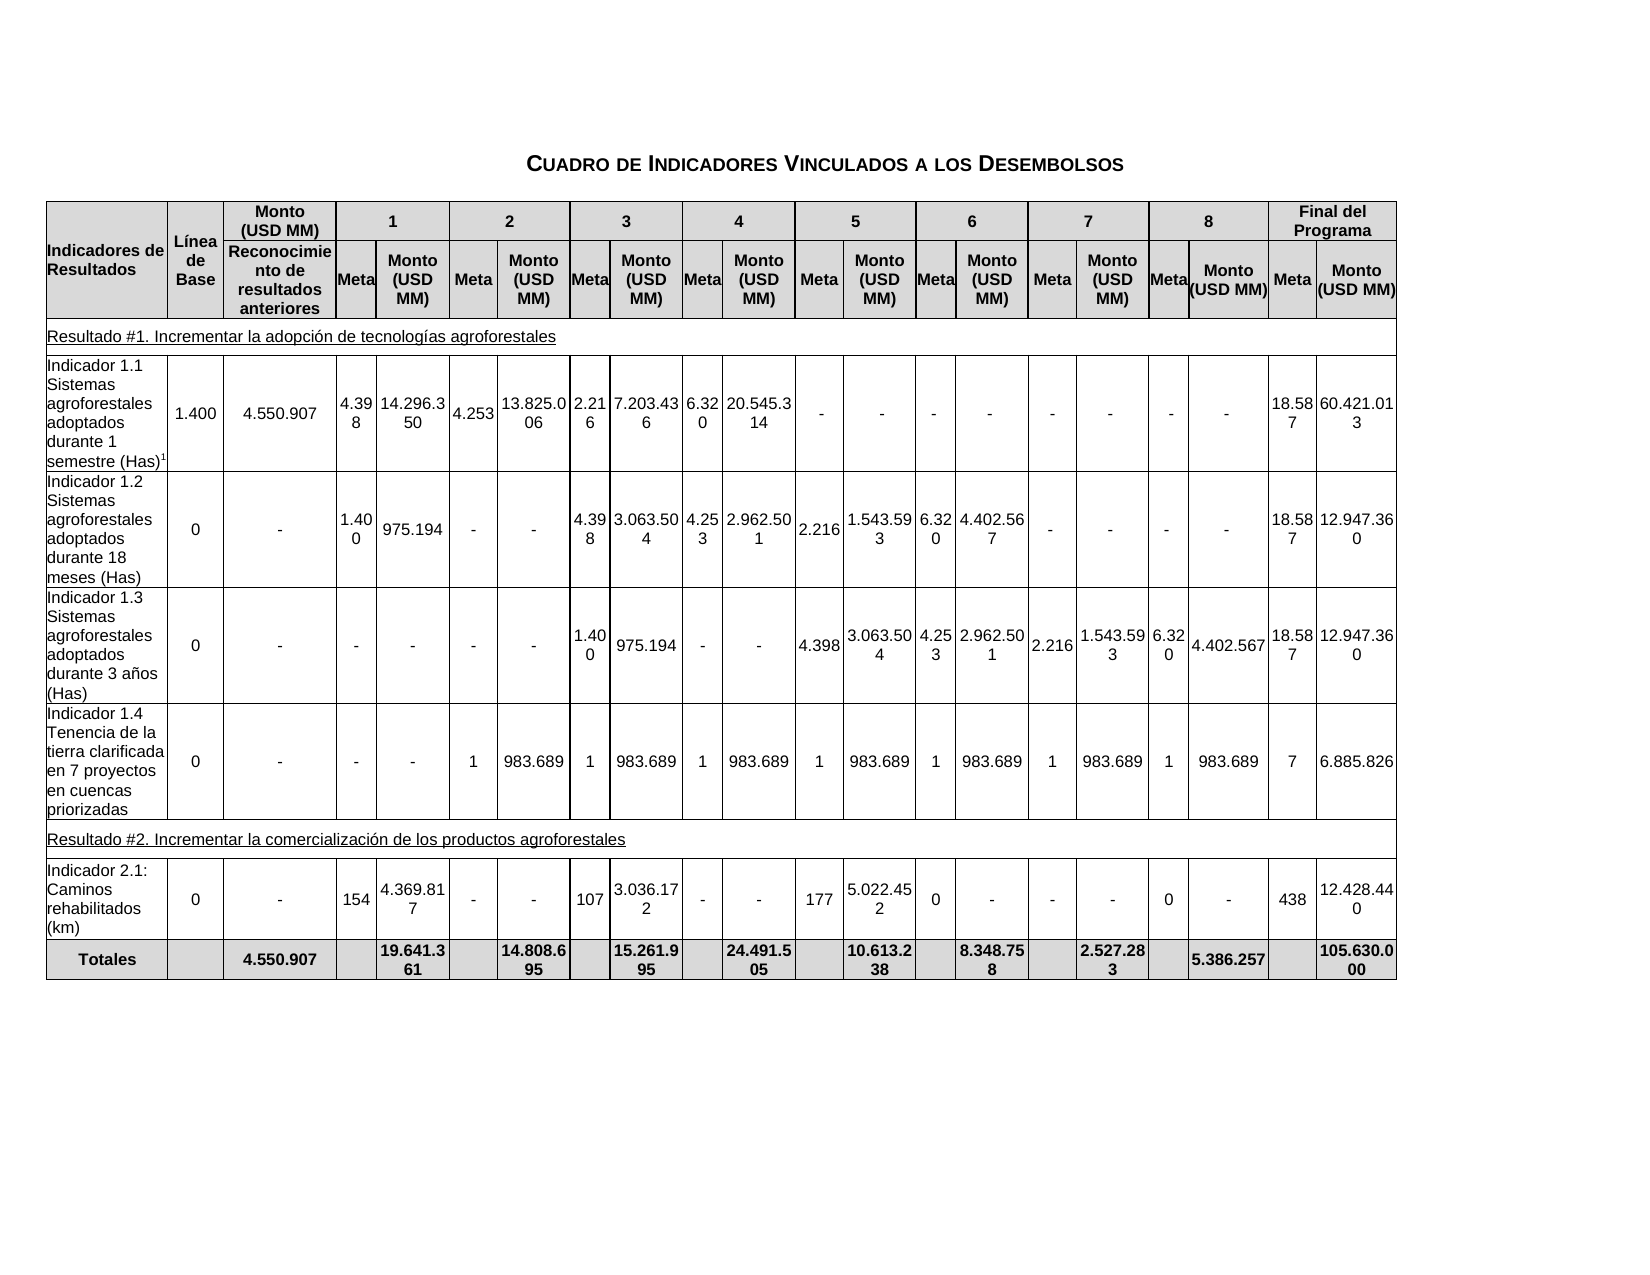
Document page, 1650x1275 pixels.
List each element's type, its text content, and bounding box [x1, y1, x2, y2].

table_cell - [1189, 859, 1268, 939]
table_cell 1.400 [337, 472, 376, 587]
table_cell 2.216 [571, 356, 609, 471]
table_cell 3.063.504 [611, 472, 682, 587]
table_cell 983.689 [723, 704, 795, 819]
table_cell 4.398 [571, 472, 609, 587]
table_cell 3.036.172 [611, 859, 682, 939]
table_cell [571, 940, 609, 979]
table_cell Monto (USD MM) [844, 241, 915, 318]
table_cell Meta [917, 241, 955, 318]
table_cell 2.962.501 [723, 472, 795, 587]
table_cell - [224, 588, 336, 703]
table_cell Monto (USD MM) [377, 241, 449, 318]
table_cell 4.550.907 [224, 940, 336, 979]
table_cell - [796, 356, 843, 471]
table_cell - [1029, 356, 1076, 471]
table_cell Meta [450, 241, 497, 318]
table_cell 7.203.436 [611, 356, 682, 471]
table_cell 107 [571, 859, 609, 939]
table_cell Indicador 1.3 Sistemas agroforestales adoptados durante 3 años (Has) [47, 588, 167, 703]
table_cell 14.296.350 [377, 356, 449, 471]
table_header Monto (USD MM) [224, 202, 335, 240]
table_cell [683, 940, 722, 979]
table_cell [1269, 940, 1316, 979]
table_cell - [1149, 356, 1188, 471]
table_cell - [224, 859, 336, 939]
table_cell Meta [1150, 241, 1188, 318]
table_cell - [683, 859, 722, 939]
table_cell 0 [168, 704, 223, 819]
table_cell - [1189, 472, 1268, 587]
table_cell Meta [571, 241, 609, 318]
table_cell - [498, 588, 569, 703]
table_cell 13.825.006 [498, 356, 569, 471]
table_cell 2.962.501 [956, 588, 1028, 703]
table_cell 0 [168, 472, 223, 587]
table_cell 105.630.000 [1317, 940, 1396, 979]
table_cell Reconocimiento de resultados anteriores [224, 241, 335, 318]
table_cell - [1077, 472, 1148, 587]
table_cell 4.550.907 [224, 356, 336, 471]
table_cell 6.320 [1149, 588, 1188, 703]
table_cell - [498, 859, 569, 939]
table_cell 5.022.452 [844, 859, 915, 939]
table_cell Indicador 1.2 Sistemas agroforestales adoptados durante 18 meses (Has) [47, 472, 167, 587]
table_cell - [377, 704, 449, 819]
table_header 7 [1029, 202, 1148, 240]
table_cell 4.402.567 [956, 472, 1028, 587]
table_header Final del Programa [1269, 202, 1396, 240]
table_cell 438 [1269, 859, 1316, 939]
table_cell 2.216 [1029, 588, 1076, 703]
table_header Indicadores de Resultados [47, 202, 167, 318]
table_cell 1.400 [571, 588, 609, 703]
table_cell - [844, 356, 915, 471]
table_cell Monto (USD MM) [611, 241, 682, 318]
table_cell 12.428.440 [1317, 859, 1396, 939]
table_cell 983.689 [956, 704, 1028, 819]
table_cell 3.063.504 [844, 588, 915, 703]
table_cell - [377, 588, 449, 703]
table_cell 5.386.257 [1189, 940, 1268, 979]
table_cell 1.543.593 [1077, 588, 1148, 703]
table_cell 2.216 [796, 472, 843, 587]
table_cell 4.253 [450, 356, 497, 471]
table_cell 6.320 [683, 356, 722, 471]
table_cell 983.689 [498, 704, 569, 819]
table_cell Monto (USD MM) [1317, 241, 1396, 318]
table_cell 4.253 [683, 472, 722, 587]
table_cell 1 [571, 704, 609, 819]
table_cell Resultado #1. Incrementar la adopción de tecnologías agroforestales [47, 319, 1396, 354]
table_cell - [1189, 356, 1268, 471]
table_cell - [498, 472, 569, 587]
table_cell Monto (USD MM) [1077, 241, 1148, 318]
table_cell 0 [168, 588, 223, 703]
table_cell 12.947.360 [1317, 588, 1396, 703]
table_cell 12.947.360 [1317, 472, 1396, 587]
table_cell Meta [796, 241, 843, 318]
table_cell 8.348.758 [956, 940, 1028, 979]
table_header 3 [571, 202, 682, 240]
table_cell 4.369.817 [377, 859, 449, 939]
table_cell [450, 940, 497, 979]
table_header 8 [1150, 202, 1268, 240]
table_cell 1 [450, 704, 497, 819]
table_cell Monto (USD MM) [723, 241, 794, 318]
table_cell 177 [796, 859, 843, 939]
table_cell - [450, 859, 497, 939]
table_cell 0 [1149, 859, 1188, 939]
table_cell 1 [916, 704, 955, 819]
table_cell - [1029, 859, 1076, 939]
table_cell 14.808.695 [498, 940, 569, 979]
table_cell Meta [683, 241, 722, 318]
table_cell [1029, 940, 1076, 979]
table_cell Meta [1029, 241, 1076, 318]
table_cell Meta [1269, 241, 1316, 318]
table_cell 19.641.361 [377, 940, 449, 979]
table_cell 0 [168, 859, 223, 939]
table_cell 2.527.283 [1077, 940, 1148, 979]
table_cell Indicador 1.4 Tenencia de la tierra clarificada en 7 proyectos en cuencas priorizadas [47, 704, 167, 819]
table_cell Indicador 2.1: Caminos rehabilitados (km) [47, 859, 167, 939]
table_cell 1 [1029, 704, 1076, 819]
table_cell 20.545.314 [723, 356, 795, 471]
table_cell 975.194 [377, 472, 449, 587]
table_cell - [450, 588, 497, 703]
table_cell [916, 940, 955, 979]
table_cell - [1077, 859, 1148, 939]
table_cell [796, 940, 843, 979]
table_cell 1 [1149, 704, 1188, 819]
table_cell - [723, 588, 795, 703]
table_cell Monto (USD MM) [498, 241, 569, 318]
table_cell Monto (USD MM) [1190, 241, 1268, 318]
table_cell 983.689 [611, 704, 682, 819]
table_cell [168, 940, 223, 979]
table_cell Resultado #2. Incrementar la comercialización de los productos agroforestales [47, 820, 1396, 858]
table_cell Totales [47, 940, 167, 979]
table_cell 18.587 [1269, 588, 1316, 703]
table_header 5 [796, 202, 915, 240]
table_cell 1 [683, 704, 722, 819]
table_cell 6.320 [916, 472, 955, 587]
table_header 6 [917, 202, 1027, 240]
table_cell - [337, 588, 376, 703]
text Cuadro de Indicadores Vinculados a los Desembolsos [150, 150, 1500, 176]
table_cell 4.402.567 [1189, 588, 1268, 703]
table_cell - [723, 859, 795, 939]
table_cell 1.400 [168, 356, 223, 471]
table_cell - [1029, 472, 1076, 587]
table_cell 0 [916, 859, 955, 939]
table_cell - [224, 472, 336, 587]
table_cell 10.613.238 [844, 940, 915, 979]
table_cell 15.261.995 [611, 940, 682, 979]
table_header 1 [337, 202, 449, 240]
table_cell 18.587 [1269, 472, 1316, 587]
table_cell - [956, 859, 1028, 939]
table_cell Meta [337, 241, 375, 318]
table_cell - [224, 704, 336, 819]
table_cell - [1149, 472, 1188, 587]
table_cell 18.587 [1269, 356, 1316, 471]
table_cell Monto (USD MM) [957, 241, 1027, 318]
table_cell 983.689 [1189, 704, 1268, 819]
table_cell Indicador 1.1 Sistemas agroforestales adoptados durante 1 semestre (Has)1 [47, 356, 167, 471]
table_header 4 [683, 202, 794, 240]
table_cell 154 [337, 859, 376, 939]
table_cell - [450, 472, 497, 587]
table_cell 975.194 [611, 588, 682, 703]
table_cell 1.543.593 [844, 472, 915, 587]
table_cell 983.689 [1077, 704, 1148, 819]
table_cell 6.885.826 [1317, 704, 1396, 819]
table_cell 983.689 [844, 704, 915, 819]
table_cell - [683, 588, 722, 703]
table_cell - [956, 356, 1028, 471]
table_header Línea de Base [168, 202, 223, 318]
table_cell [337, 940, 376, 979]
table_cell 4.398 [796, 588, 843, 703]
table_cell - [916, 356, 955, 471]
table_cell 7 [1269, 704, 1316, 819]
table_cell - [1077, 356, 1148, 471]
table_cell - [337, 704, 376, 819]
table_cell 1 [796, 704, 843, 819]
table_header 2 [450, 202, 569, 240]
table_cell 4.253 [916, 588, 955, 703]
table_cell 60.421.013 [1317, 356, 1396, 471]
table_cell 24.491.505 [723, 940, 795, 979]
table_cell 4.398 [337, 356, 376, 471]
table_cell [1149, 940, 1188, 979]
